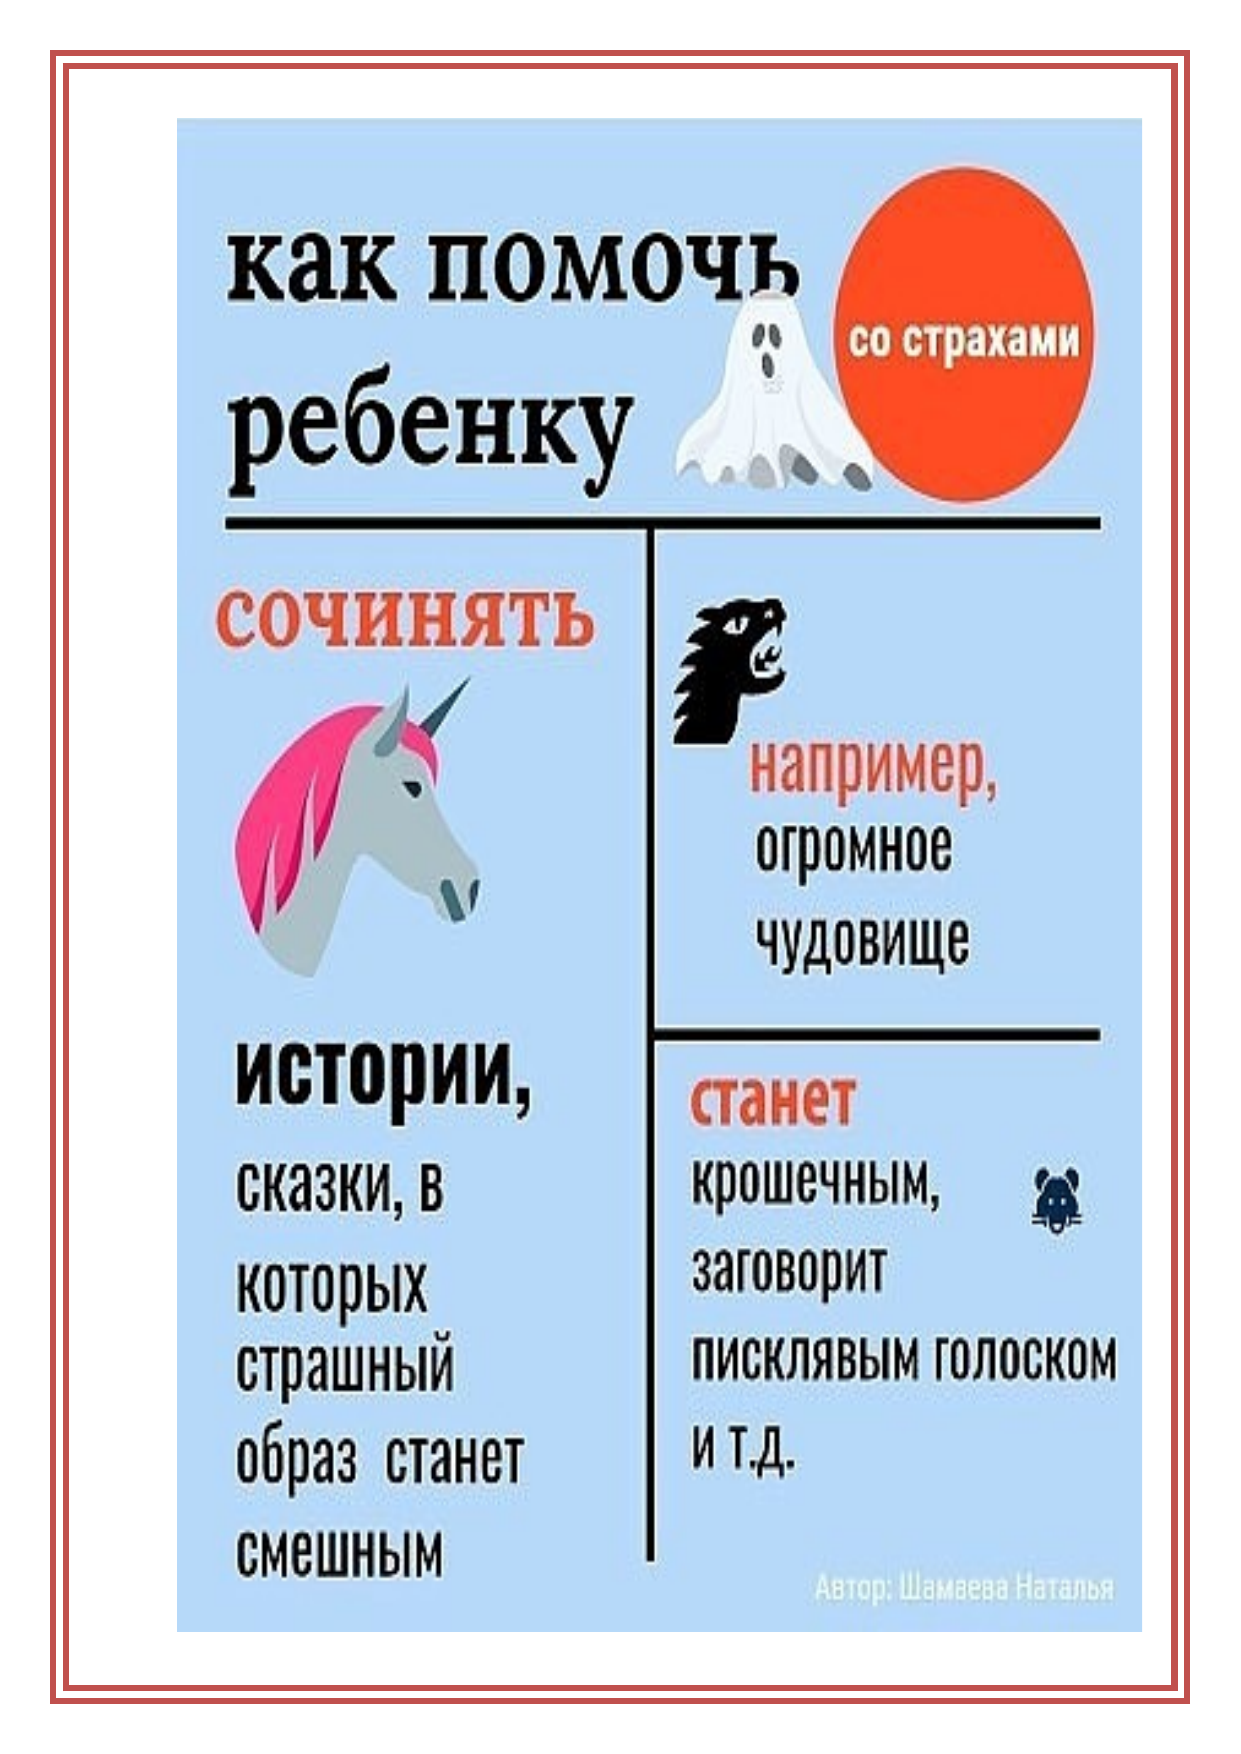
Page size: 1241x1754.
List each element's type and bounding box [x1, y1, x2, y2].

picture [177, 118, 1143, 1632]
